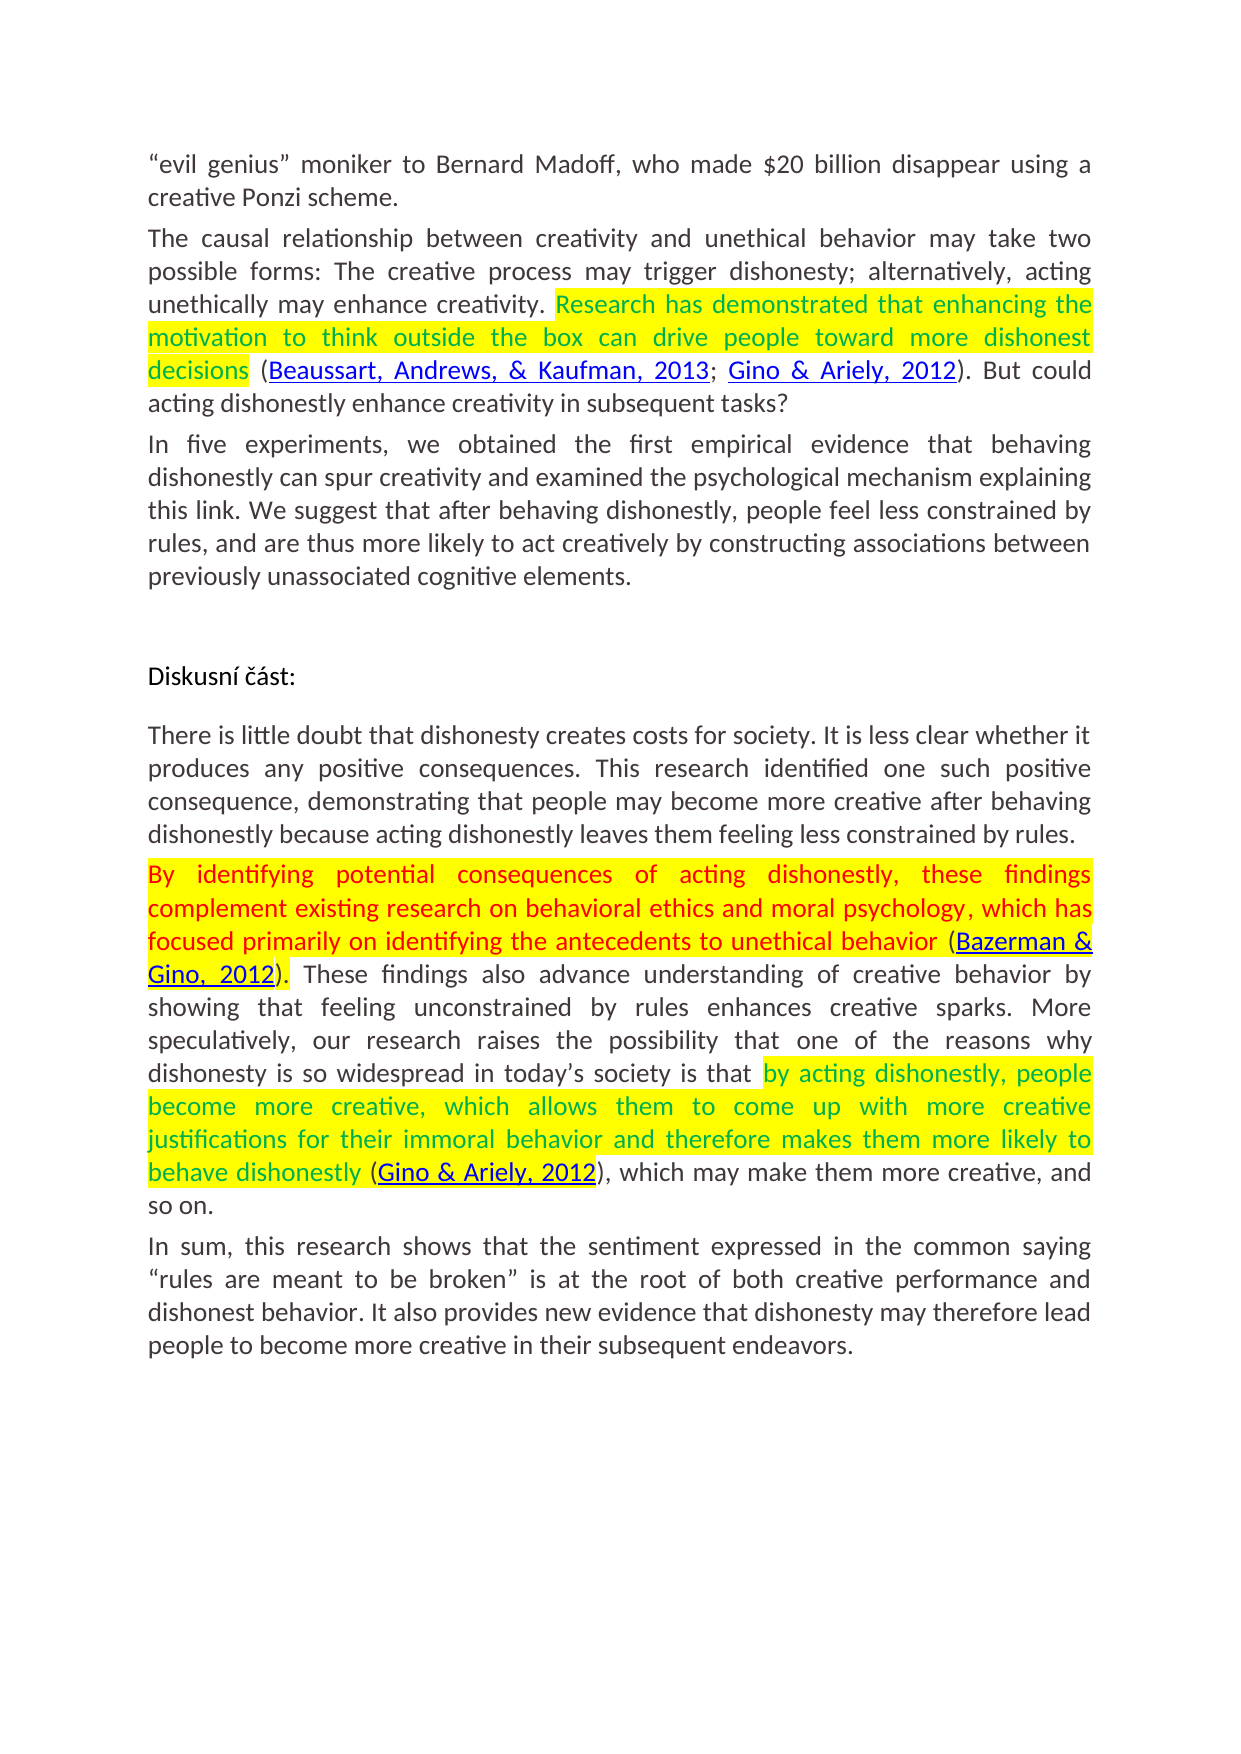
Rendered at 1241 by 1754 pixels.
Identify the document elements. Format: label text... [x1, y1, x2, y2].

text The causal relationship between creativity and unethical behavior may take two possible forms: The creative process may trigger dishonesty; alternatively, acting unethically may enhance creativity. Research has demonstrated that enhancing the motivation to think outside the box can drive people toward more dishonest decisions (Beaussart, Andrews, & Kaufman, 2013; Gino & Ariely, 2012). But could acting dishonestly enhance creativity in subsequent tasks? [148, 353, 1093, 419]
text The causal relationship between creativity and unethical behavior may take two possible forms: The creative process may trigger dishonesty; alternatively, acting unethically may enhance creativity. Research has demonstrated that enhancing the motivation to think outside the box can drive people toward more dishonest decisions (Beaussart, Andrews, & Kaufman, 2013; Gino & Ariely, 2012). But could acting dishonestly enhance creativity in subsequent tasks? [148, 221, 1093, 321]
text By identifying potential consequences of acting dishonestly, these findings complement existing research on behavioral ethics and moral psychology, which has focused primarily on identifying the antecedents to unethical behavior (Bazerman & Gino, 2012). These findings also advance understanding of creative behavior by showing that feeling unconstrained by rules enhances creative sparks. More speculatively, our research raises the possibility that one of the reasons why dishonesty is so widespread in today’s society is that by acting dishonestly, people become more creative, which allows them to come up with more creative justifications for their immoral behavior and therefore makes them more likely to behave dishonestly (Gino & Ariely, 2012), which may make them more creative, and so on. [148, 1155, 1093, 1221]
text There is little doubt that dishonesty creates costs for society. It is less clear whether it produces any positive consequences. This research identified one such positive consequence, demonstrating that people may become more creative after behaving dishonestly because acting dishonestly leaves them feeling less constrained by rules. [148, 718, 1093, 850]
text In five experiments, we obtained the first empirical evidence that behaving dishonestly can spur creativity and examined the psychological mechanism explaining this link. We suggest that after behaving dishonestly, people feel less constrained by rules, and are thus more likely to act creatively by constructing associations between previously unassociated cognitive elements. [148, 427, 1093, 592]
text By identifying potential consequences of acting dishonestly, these findings complement existing research on behavioral ethics and moral psychology, which has focused primarily on identifying the antecedents to unethical behavior (Bazerman & Gino, 2012). These findings also advance understanding of creative behavior by showing that feeling unconstrained by rules enhances creative sparks. More speculatively, our research raises the possibility that one of the reasons why dishonesty is so widespread in today’s society is that by acting dishonestly, people become more creative, which allows them to come up with more creative justifications for their immoral behavior and therefore makes them more likely to behave dishonestly (Gino & Ariely, 2012), which may make them more creative, and so on. [148, 954, 1093, 1089]
text Diskusní část: [148, 659, 1093, 692]
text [148, 148, 1093, 214]
text In sum, this research shows that the sentiment expressed in the common saying “rules are meant to be broken” is at the root of both creative performance and dishonest behavior. It also provides new evidence that dishonesty may therefore lead people to become more creative in their subsequent endeavors. [148, 1229, 1093, 1361]
